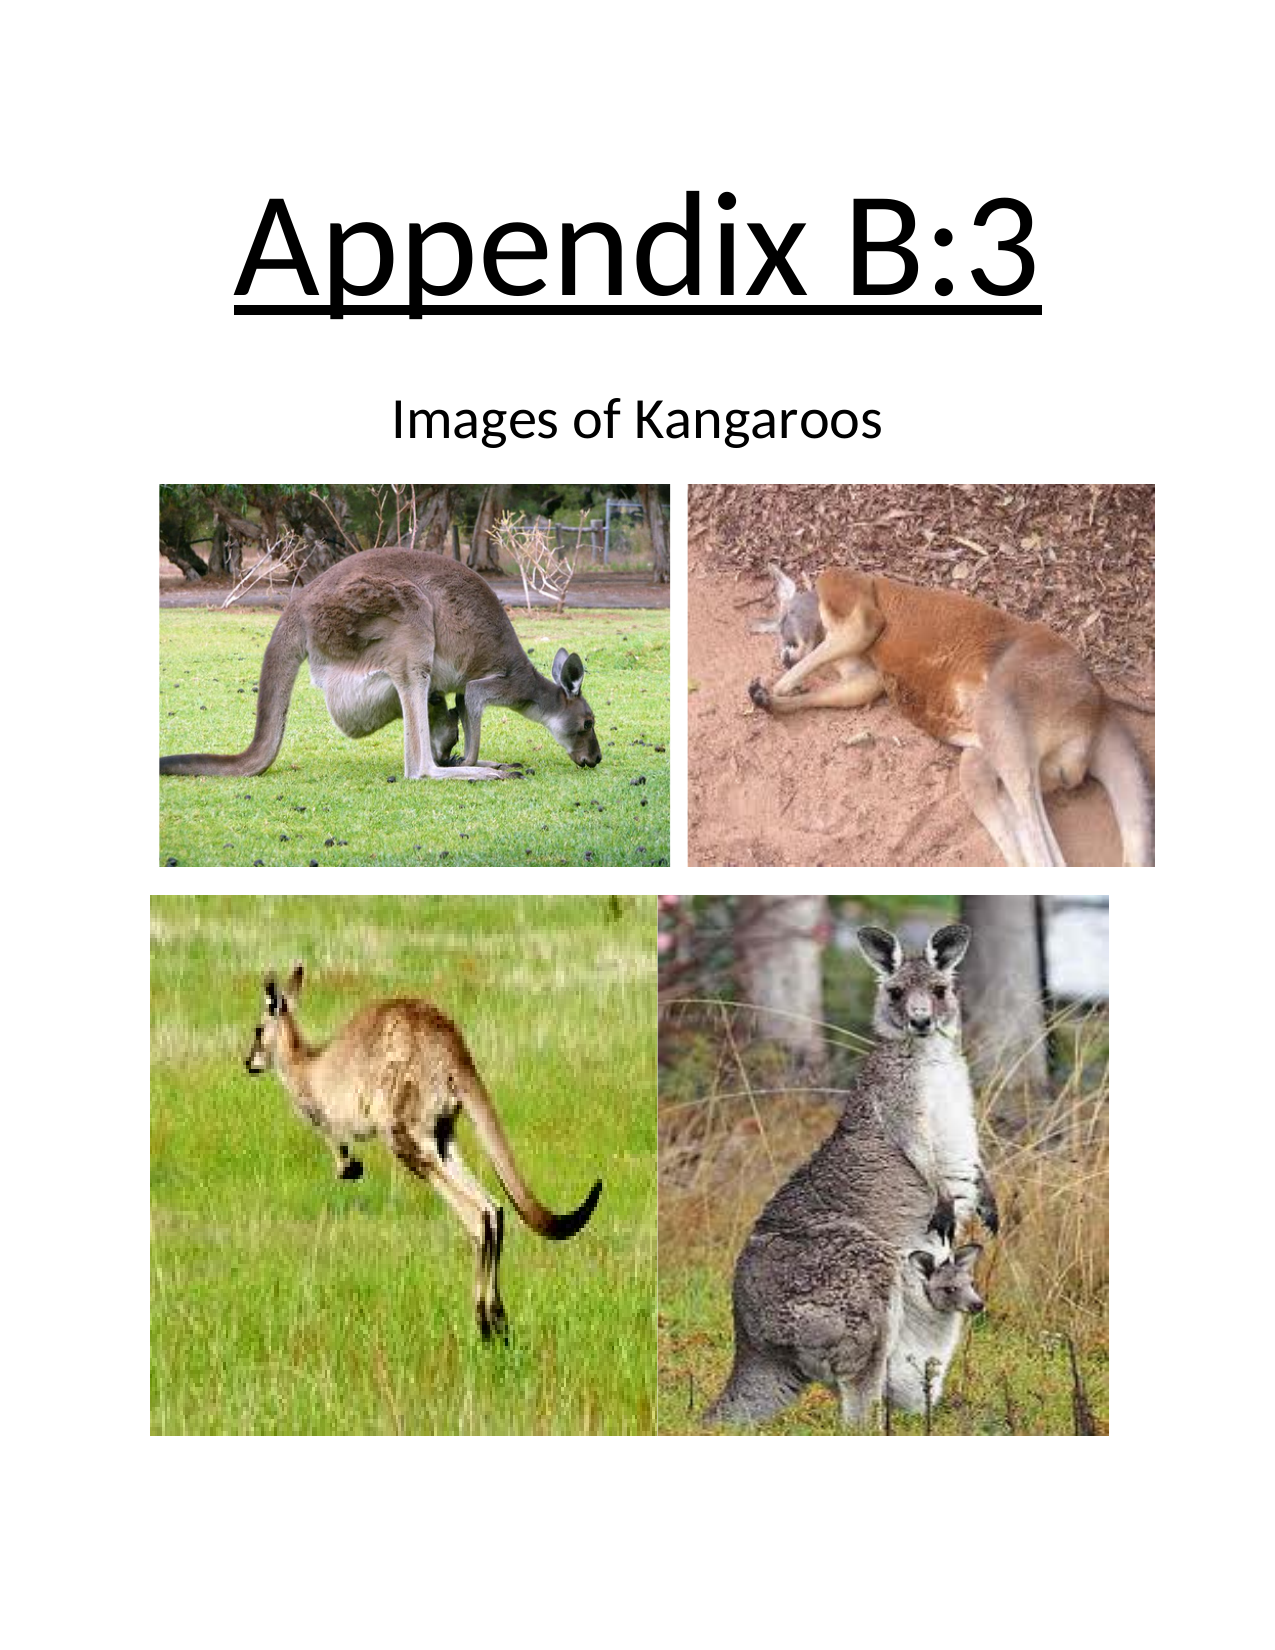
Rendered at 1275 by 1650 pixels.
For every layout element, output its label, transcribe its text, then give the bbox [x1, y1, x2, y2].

picture [150, 895, 1109, 1436]
picture [687, 484, 1155, 867]
text Images of Kangaroos [150, 381, 1125, 453]
text Appendix B:3 [150, 150, 1125, 333]
picture [159, 484, 671, 867]
